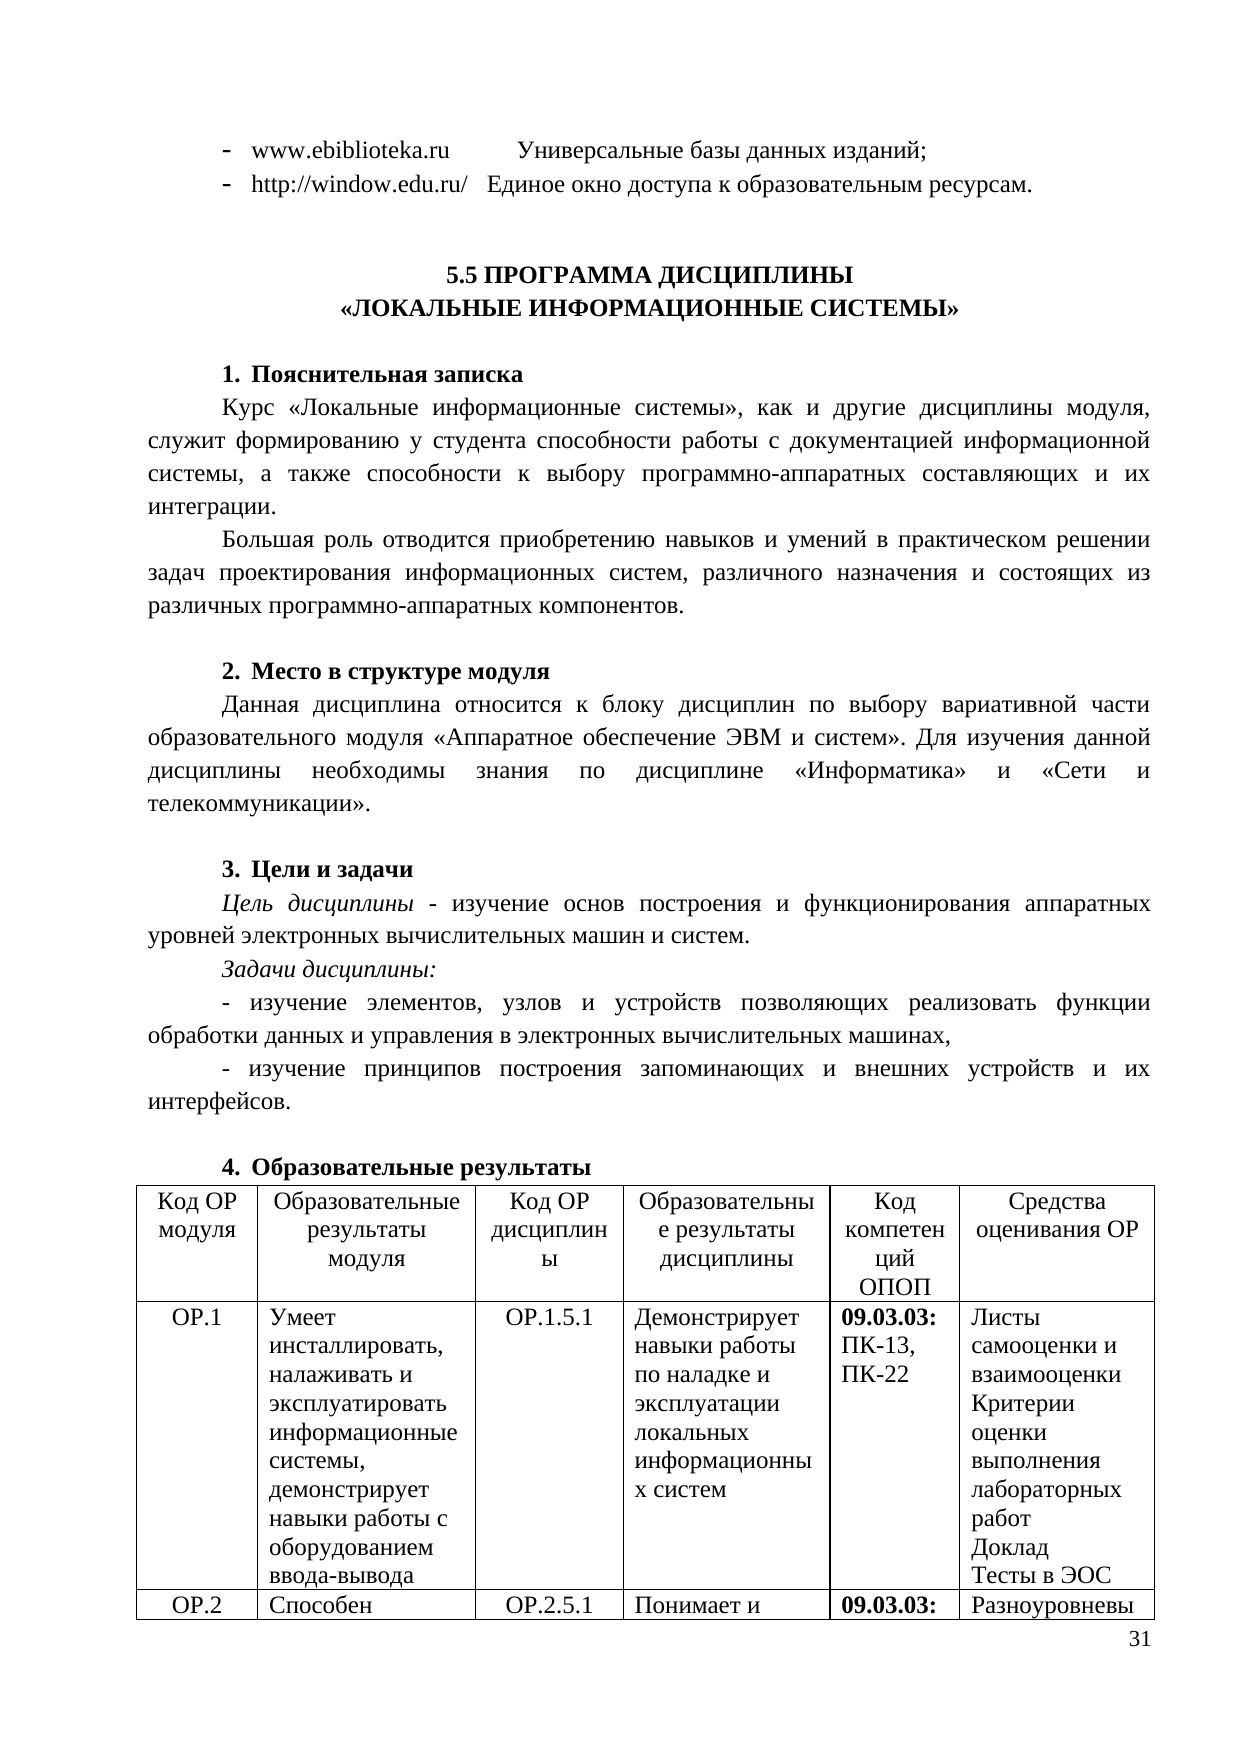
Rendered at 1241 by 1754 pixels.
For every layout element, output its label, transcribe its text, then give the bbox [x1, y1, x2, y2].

list http://window.edu.ru/ Единое окно доступа к образовательным ресурсам. [148, 165, 1152, 198]
text Данная дисциплина относится к блоку дисциплин по выбору вариативной части образовательного модуля «Аппаратное обеспечение ЭВМ и систем». Для изучения данной дисциплины необходимы знания по дисциплине «Информатика» и «Сети и телекоммуникации». [148, 689, 1152, 817]
text Задачи дисциплины: [148, 954, 1152, 982]
list Пояснительная записка [148, 359, 1152, 388]
table_header Образовательные результаты модуля [258, 1186, 475, 1301]
list Образовательные результаты [148, 1152, 1152, 1181]
table_cell ОР.1.5.1 [476, 1302, 623, 1589]
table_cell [258, 1590, 475, 1619]
text Большая роль отводится приобретению навыков и умений в практическом решении задач проектирования информационных систем, различного назначения и состоящих из различных программно-аппаратных компонентов. [148, 524, 1152, 619]
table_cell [624, 1590, 829, 1619]
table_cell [831, 1590, 959, 1619]
text Курс «Локальные информационные системы», как и другие дисциплины модуля, служит формированию у студента способности работы с документацией информационной системы, а также способности к выбору программно-аппаратных составляющих и их интеграции. [148, 392, 1152, 520]
table_header Образовательные результаты дисциплины [624, 1186, 829, 1301]
table_cell Демонстрирует навыки работы по наладке и эксплуатации локальных информационных систем [624, 1302, 829, 1589]
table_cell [960, 1590, 1154, 1619]
text 5.5 ПРОГРАММА ДИСЦИПЛИНЫ [148, 260, 1152, 289]
table_header Код ОР модуля [137, 1186, 257, 1301]
list www.ebiblioteka.ru Универсальные базы данных изданий; [148, 131, 1152, 165]
text - изучение принципов построения запоминающих и внешних устройств и их интерфейсов. [148, 1053, 1152, 1114]
table_cell ОР.1 [137, 1302, 257, 1589]
table_header Код ОР дисциплины [476, 1186, 623, 1301]
list Место в структуре модуля [148, 656, 1152, 685]
table_header Код компетенций ОПОП [831, 1186, 959, 1301]
text - изучение элементов, узлов и устройств позволяющих реализовать функции обработки данных и управления в электронных вычислительных машинах, [148, 987, 1152, 1048]
text «ЛОКАЛЬНЫЕ ИНФОРМАЦИОННЫЕ СИСТЕМЫ» [148, 293, 1152, 322]
list Цели и задачи [148, 854, 1152, 883]
table_cell ОР.2 [137, 1590, 257, 1619]
table_cell ОР.2.5.1 [476, 1590, 623, 1619]
table_cell Листы самооценки и взаимооценки Критерии оценки выполнения лабораторных работ Доклад Тесты в ЭОС [960, 1302, 1154, 1589]
table_cell 09.03.03: ПК-13, ПК-22 [831, 1302, 959, 1589]
table_cell Умеет инсталлировать, налаживать и эксплуатировать информационные системы, демонстрирует навыки работы с оборудованием ввода-вывода [258, 1302, 475, 1589]
text Цель дисциплины - изучение основ построения и функционирования аппаратных уровней электронных вычислительных машин и систем. [148, 888, 1152, 949]
table_header Средства оценивания ОР [960, 1186, 1154, 1301]
